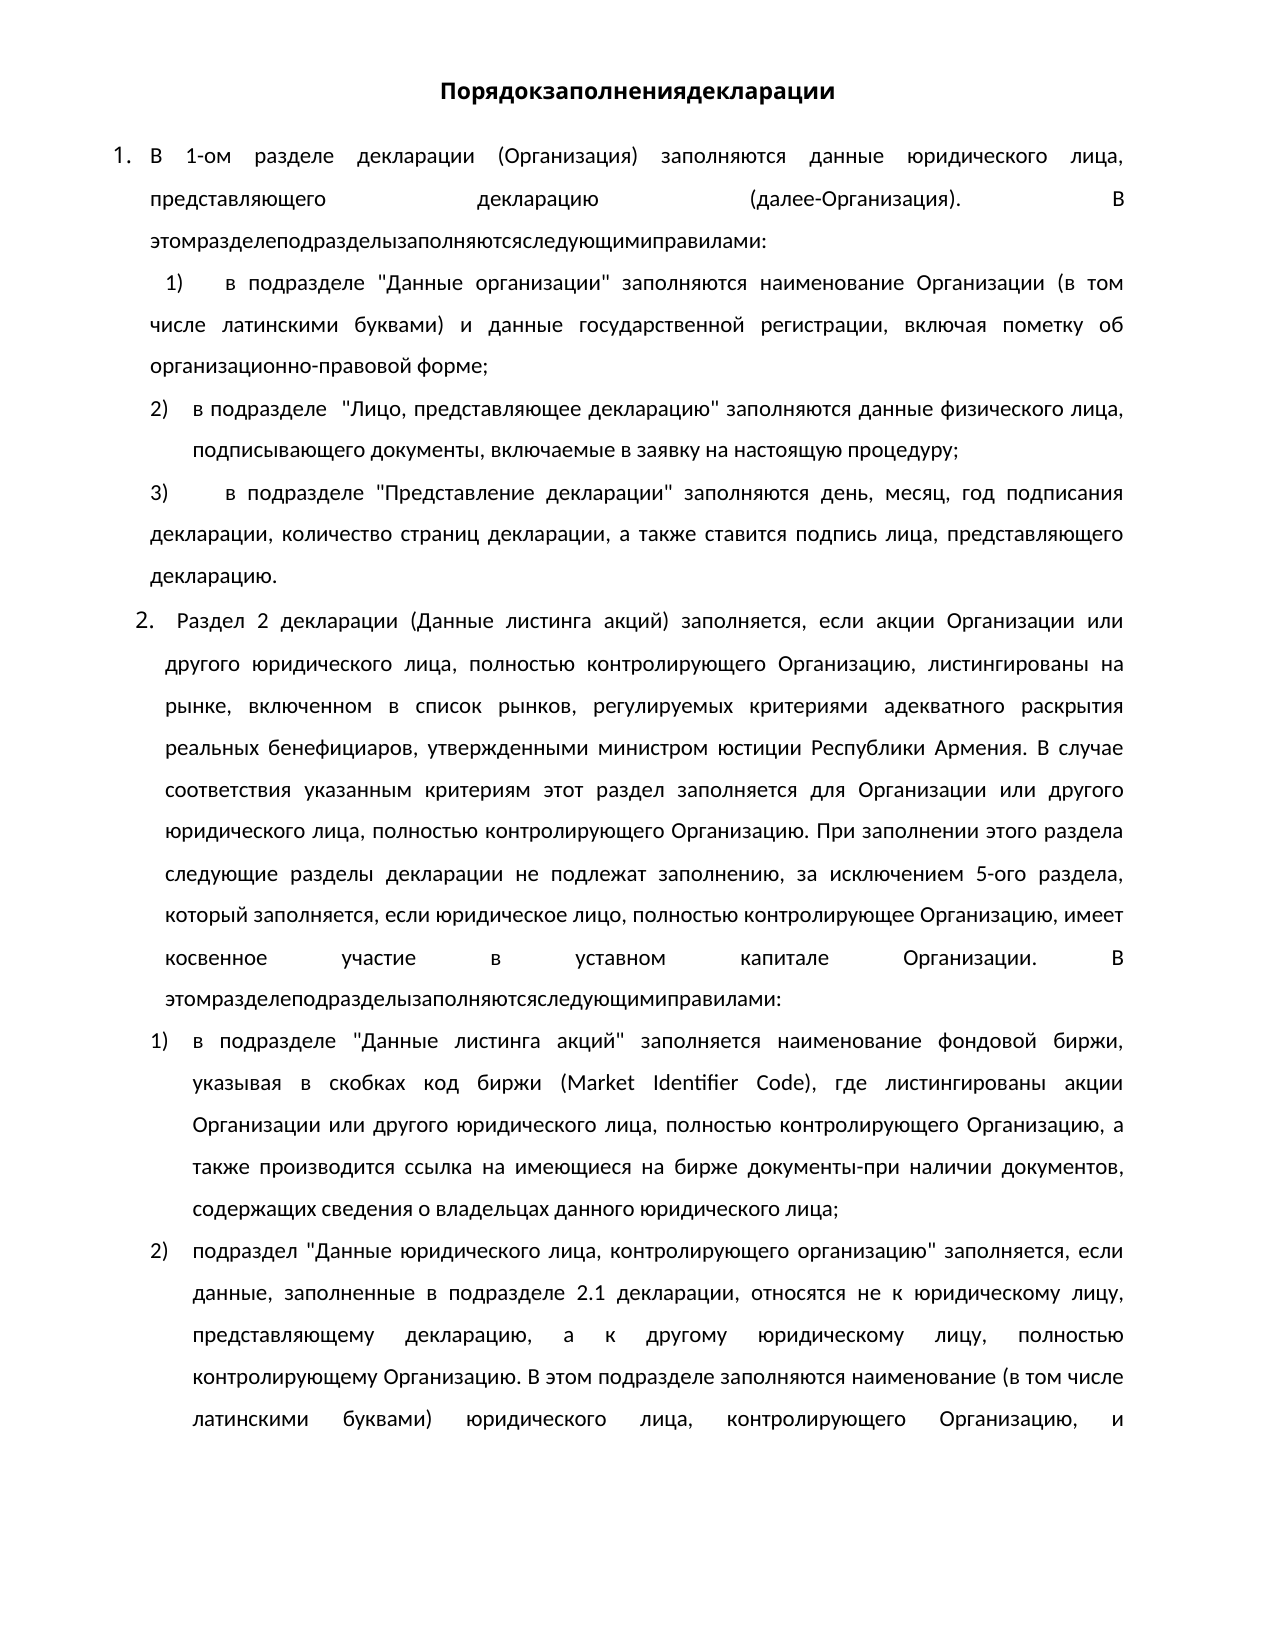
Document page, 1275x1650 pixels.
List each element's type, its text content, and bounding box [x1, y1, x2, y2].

list в подразделе "Данные организации" заполняются наименование Организации (в том числе латинскими буквами) и данные государственной регистрации, включая пометку об организационно-правовой форме; [150, 268, 1125, 380]
list в подразделе "Представление декларации" заполняются день, месяц, год подписания декларации, количество страниц декларации, а также ставится подпись лица, представляющего декларацию. [150, 478, 1125, 589]
list Раздел 2 декларации (Данные листинга акций) заполняется, если акции Организации или другого юридического лица, полностью контролирующего Организацию, листингированы на рынке, включенном в список рынков, регулируемых критериями адекватного раскрытия реальных бенефициаров, утвержденными министром юстиции Республики Армения. В случае соответствия указанным критериям этот раздел заполняется для Организации или другого юридического лица, полностью контролирующего Организацию. При заполнении этого раздела следующие разделы декларации не подлежат заполнению, за исключением 5-ого раздела, который заполняется, если юридическое лицо, полностью контролирующее Организацию, имеет косвенное участие в уставном капитале Организации. В этомразделеподразделызаполняютсяследующимиправилами: [135, 603, 1125, 1013]
list В 1-ом разделе декларации (Организация) заполняются данные юридического лица, представляющего декларацию (далее-Организация). В этомразделеподразделызаполняютсяследующимиправилами: [112, 138, 1125, 254]
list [150, 1236, 1125, 1432]
list в подразделе "Данные листинга акций" заполняется наименование фондовой биржи, указывая в скобках код биржи (Market Identifier Code), где листингированы акции Организации или другого юридического лица, полностью контролирующего Организацию, а также производится ссылка на имеющиеся на бирже документы-при наличии документов, содержащих сведения о владельцах данного юридического лица; [150, 1027, 1125, 1222]
text Порядокзаполнениядекларации [150, 75, 1125, 106]
list в подразделе "Лицо, представляющее декларацию" заполняются данные физического лица, подписывающего документы, включаемые в заявку на настоящую процедуру; [150, 394, 1125, 464]
